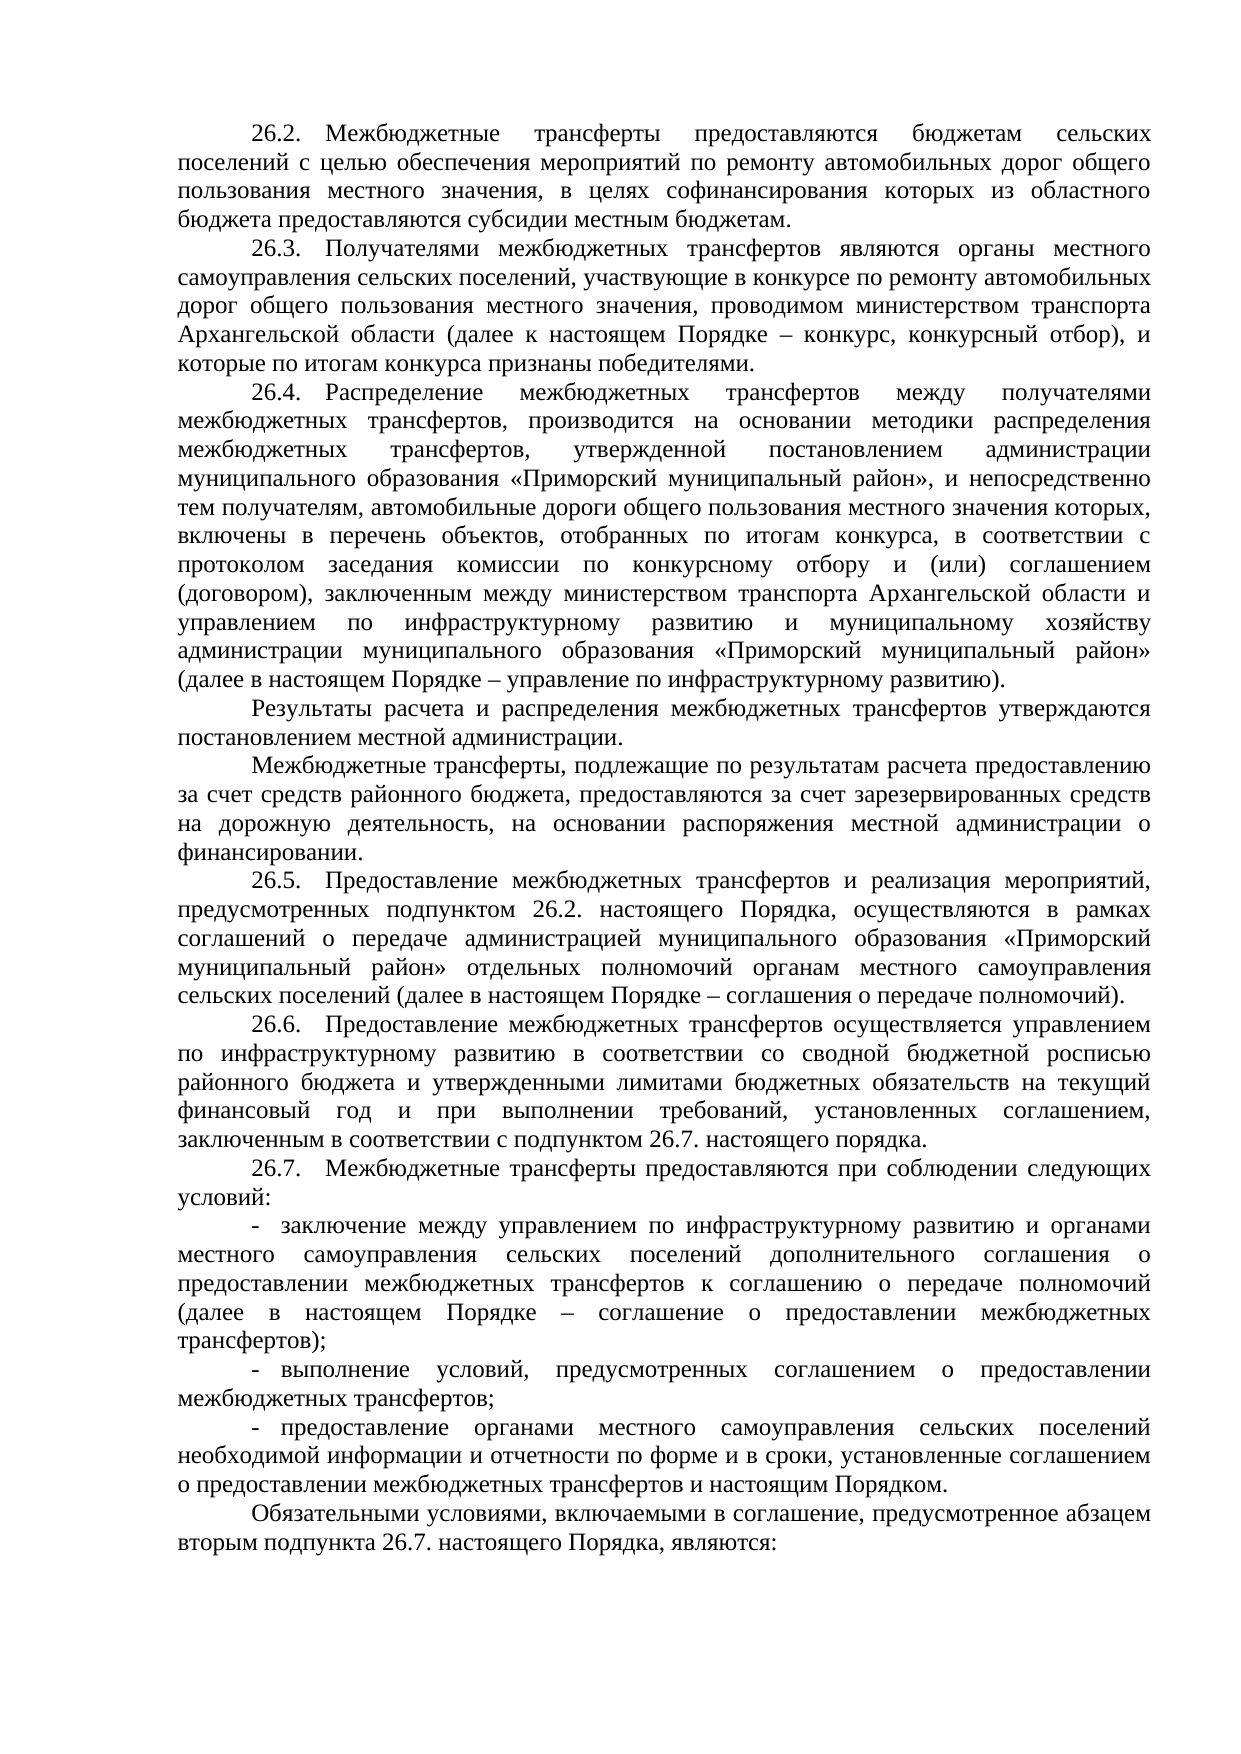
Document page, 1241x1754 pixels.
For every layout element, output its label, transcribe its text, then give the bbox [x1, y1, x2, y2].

text Результаты расчета и распределения межбюджетных трансфертов утверждаются постановлением местной администрации. [177, 693, 1152, 751]
text 26.3. Получателями межбюджетных трансфертов являются органы местного самоуправления сельских поселений, участвующие в конкурсе по ремонту автомобильных дорог общего пользования местного значения, проводимом министерством транспорта Архангельской области (далее к настоящем Порядке – конкурс, конкурсный отбор), и которые по итогам конкурса признаны победителями. [177, 233, 1152, 377]
text Межбюджетные трансферты, подлежащие по результатам расчета предоставлению за счет средств районного бюджета, предоставляются за счет зарезервированных средств на дорожную деятельность, на основании распоряжения местной администрации о финансировании. [177, 751, 1152, 866]
text 26.2. Межбюджетные трансферты предоставляются бюджетам сельских поселений с целью обеспечения мероприятий по ремонту автомобильных дорог общего пользования местного значения, в целях софинансирования которых из областного бюджета предоставляются субсидии местным бюджетам. [177, 118, 1152, 233]
text 26.4. Распределение межбюджетных трансфертов между получателями межбюджетных трансфертов, производится на основании методики распределения межбюджетных трансфертов, утвержденной постановлением администрации муниципального образования «Приморский муниципальный район», и непосредственно тем получателям, автомобильные дороги общего пользования местного значения которых, включены в перечень объектов, отобранных по итогам конкурса, в соответствии с протоколом заседания комиссии по конкурсному отбору и (или) соглашением (договором), заключенным между министерством транспорта Архангельской области и управлением по инфраструктурному развитию и муниципальному хозяйству администрации муниципального образования «Приморский муниципальный район» (далее в настоящем Порядке – управление по инфраструктурному развитию). [177, 377, 1152, 693]
text - предоставление органами местного самоуправления сельских поселений необходимой информации и отчетности по форме и в сроки, установленные соглашением о предоставлении межбюджетных трансфертов и настоящим Порядком. [177, 1412, 1152, 1498]
text - заключение между управлением по инфраструктурному развитию и органами местного самоуправления сельских поселений дополнительного соглашения о предоставлении межбюджетных трансфертов к соглашению о передаче полномочий (далее в настоящем Порядке – соглашение о предоставлении межбюджетных трансфертов); [177, 1211, 1152, 1354]
text 26.5. Предоставление межбюджетных трансфертов и реализация мероприятий, предусмотренных подпунктом 26.2. настоящего Порядка, осуществляются в рамках соглашений о передаче администрацией муниципального образования «Приморский муниципальный район» отдельных полномочий органам местного самоуправления сельских поселений (далее в настоящем Порядке – соглашения о передаче полномочий). [177, 866, 1152, 1009]
text - выполнение условий, предусмотренных соглашением о предоставлении межбюджетных трансфертов; [177, 1354, 1152, 1412]
text 26.6. Предоставление межбюджетных трансфертов осуществляется управлением по инфраструктурному развитию в соответствии со сводной бюджетной росписью районного бюджета и утвержденными лимитами бюджетных обязательств на текущий финансовый год и при выполнении требований, установленных соглашением, заключенным в соответствии с подпунктом 26.7. настоящего порядка. [177, 1009, 1152, 1153]
text Обязательными условиями, включаемыми в соглашение, предусмотренное абзацем вторым подпункта 26.7. настоящего Порядка, являются: [177, 1498, 1152, 1556]
text 26.7. Межбюджетные трансферты предоставляются при соблюдении следующих условий: [177, 1153, 1152, 1211]
